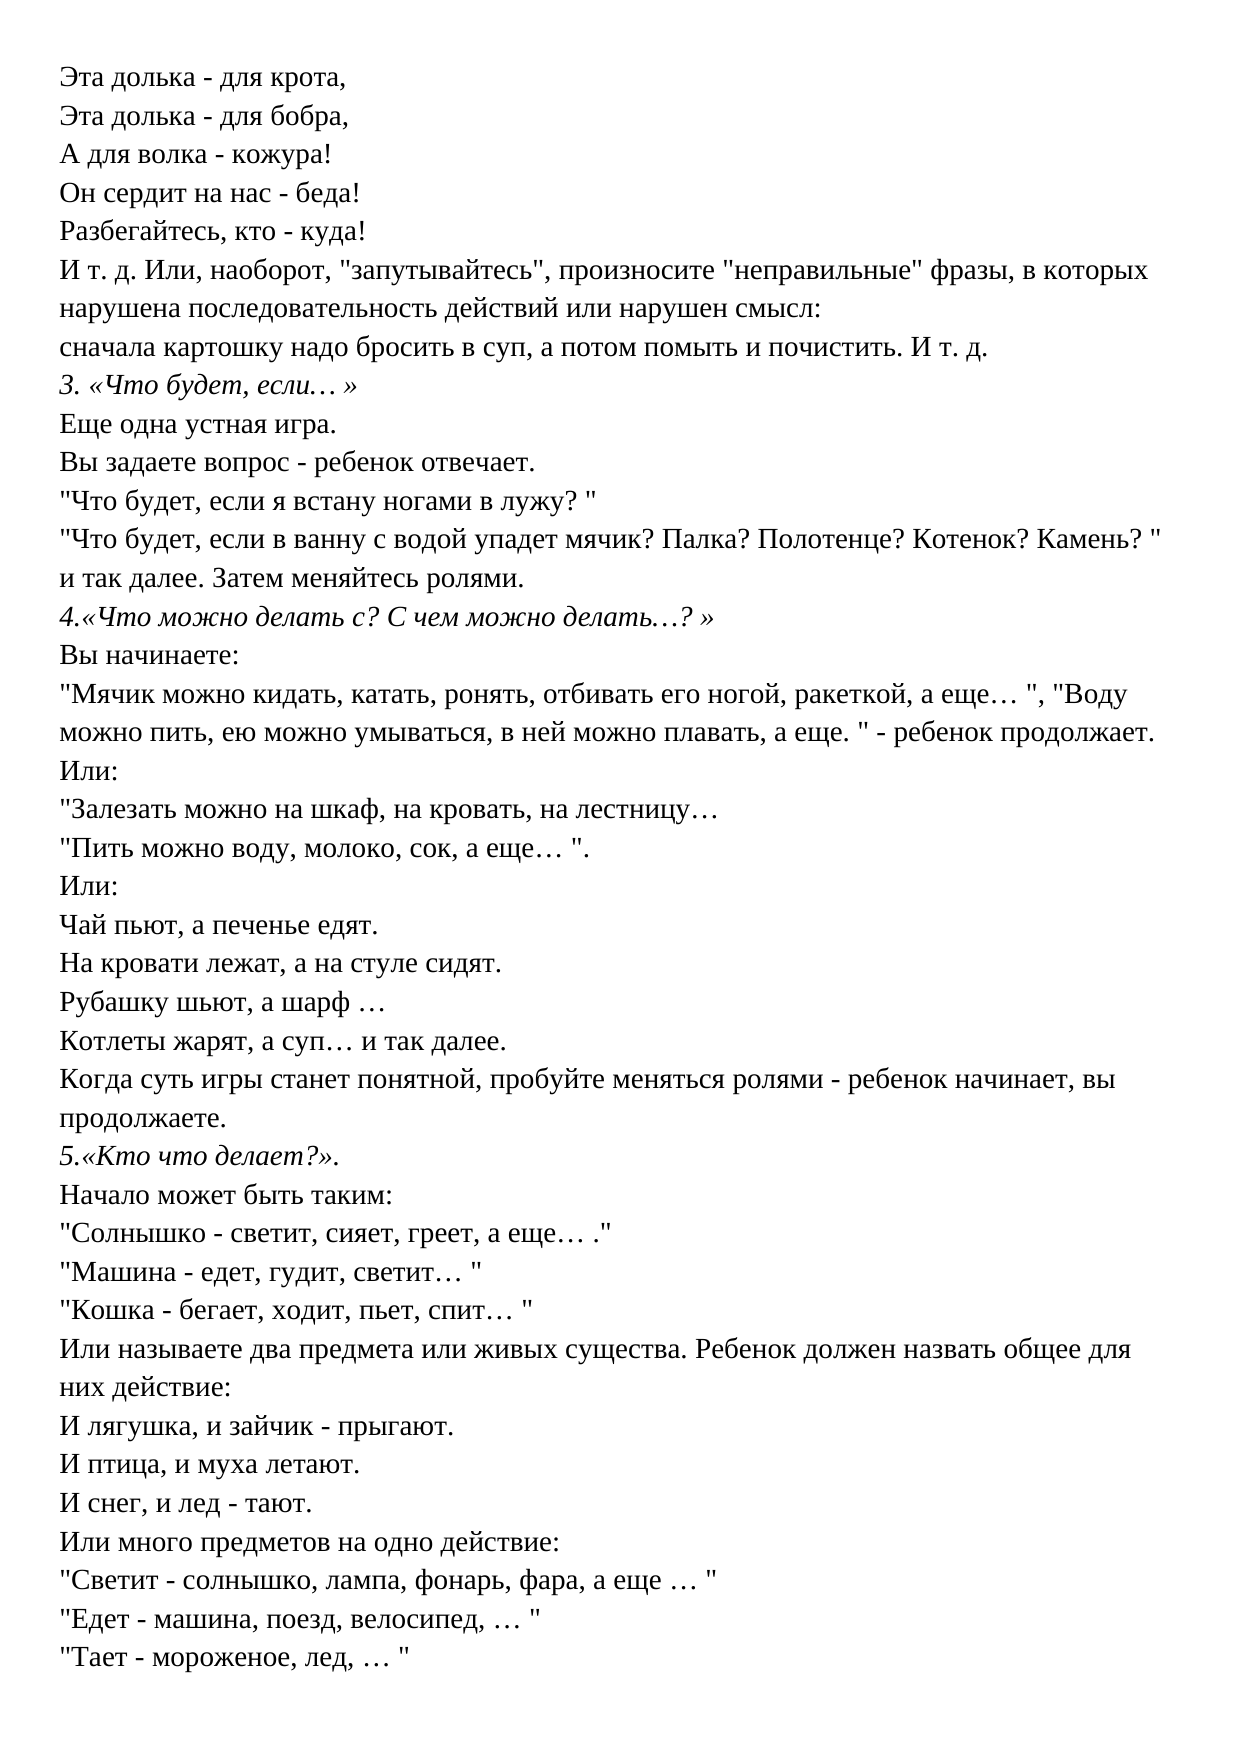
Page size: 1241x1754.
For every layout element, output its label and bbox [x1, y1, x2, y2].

text [59, 59, 1181, 1673]
